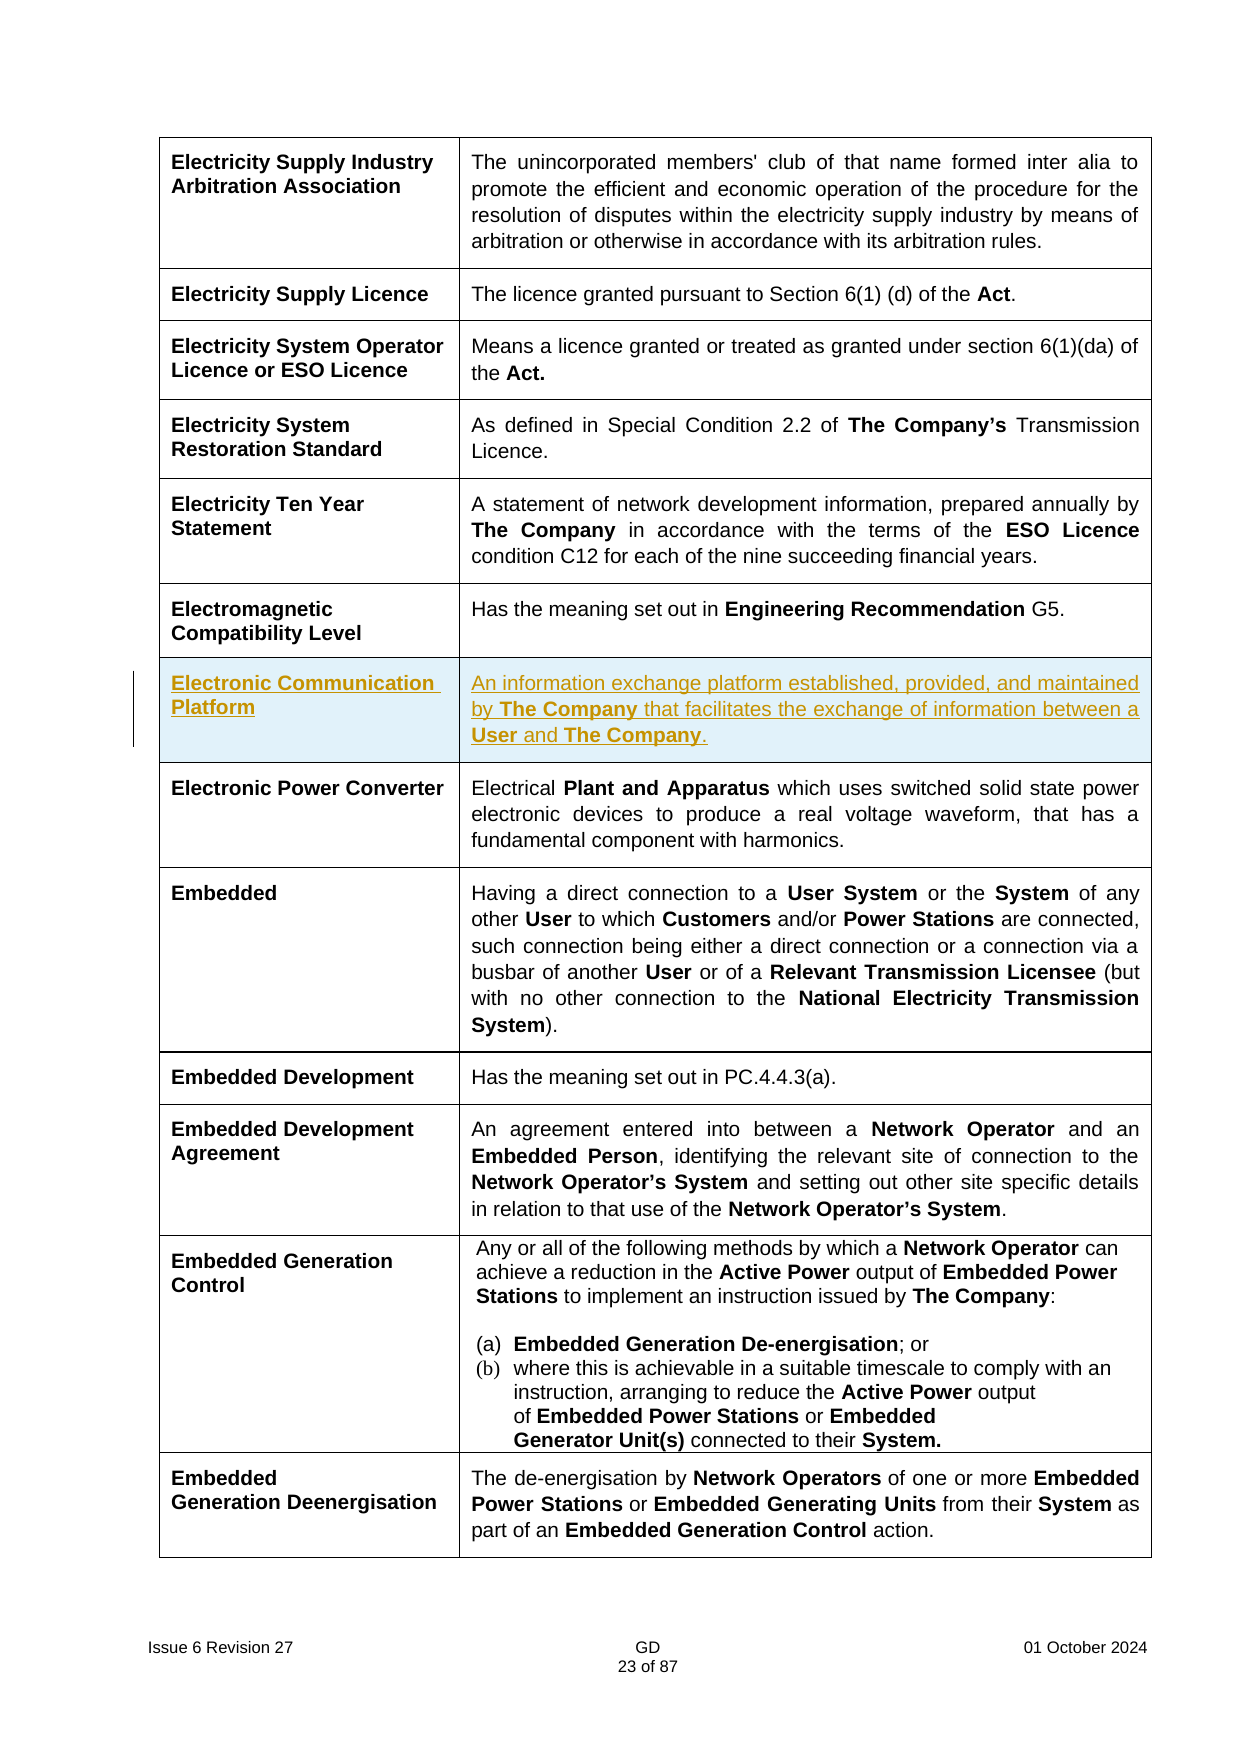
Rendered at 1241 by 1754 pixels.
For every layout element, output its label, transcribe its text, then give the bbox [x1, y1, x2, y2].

table_cell Embedded Generation Control [160, 1236, 459, 1452]
table_cell Has the meaning set out in Engineering Recommendation G5. [460, 584, 1151, 657]
table_cell An agreement entered into between a Network Operator and an Embedded Person, identifying the relevant site of connection to the Network Operator’s System and setting out other site specific details in relation to that use of the Network Operator’s System. [460, 1105, 1151, 1235]
table_cell Electricity System Operator Licence or ESO Licence [160, 321, 459, 399]
table_cell A statement of network development information, prepared annually by The Company in accordance with the terms of the ESO Licence condition C12 for each of the nine succeeding financial years. [460, 479, 1151, 583]
table_cell Electrical Plant and Apparatus which uses switched solid state power electronic devices to produce a real voltage waveform, that has a fundamental component with harmonics. [460, 763, 1151, 867]
table_cell Embedded Generation Deenergisation [160, 1453, 459, 1557]
table_cell Has the meaning set out in PC.4.4.3(a). [460, 1053, 1151, 1104]
table_cell Electricity Supply Industry Arbitration Association [160, 138, 459, 268]
table_cell Embedded Development [160, 1053, 459, 1104]
table_cell Electronic Power Converter [160, 763, 459, 867]
table_cell Having a direct connection to a User System or the System of any other User to which Customers and/or Power Stations are connected, such connection being either a direct connection or a connection via a busbar of another User or of a Relevant Transmission Licensee (but with no other connection to the National Electricity Transmission System). [460, 868, 1151, 1051]
table_cell Electricity Supply Licence [160, 269, 459, 320]
table_cell Any or all of the following methods by which a Network Operator can achieve a reduction in the Active Power output of Embedded Power Stations to implement an instruction issued by The Company: Embedded Generation De-energisation; or where this is achievable in a suitable timescale to comply with an instruction, arranging to reduce the Active Power output of Embedded Power Stations or Embedded Generator Unit(s) connected to their System. [460, 1236, 1151, 1452]
table_cell Embedded Development Agreement [160, 1105, 459, 1235]
table_cell The de-energisation by Network Operators of one or more Embedded Power Stations or Embedded Generating Units from their System as part of an Embedded Generation Control action. [460, 1453, 1151, 1557]
table_cell Embedded [160, 868, 459, 1051]
table_cell Electromagnetic Compatibility Level [160, 584, 459, 657]
table_cell Means a licence granted or treated as granted under section 6(1)(da) of the Act. [460, 321, 1151, 399]
table_cell The unincorporated members' club of that name formed inter alia to promote the efficient and economic operation of the procedure for the resolution of disputes within the electricity supply industry by means of arbitration or otherwise in accordance with its arbitration rules. [460, 138, 1151, 268]
table_cell The licence granted pursuant to Section 6(1) (d) of the Act. [460, 269, 1151, 320]
table_cell As defined in Special Condition 2.2 of The Company’s Transmission Licence. [460, 400, 1151, 478]
table_cell Electricity Ten Year Statement [160, 479, 459, 583]
table_cell Electricity System Restoration Standard [160, 400, 459, 478]
